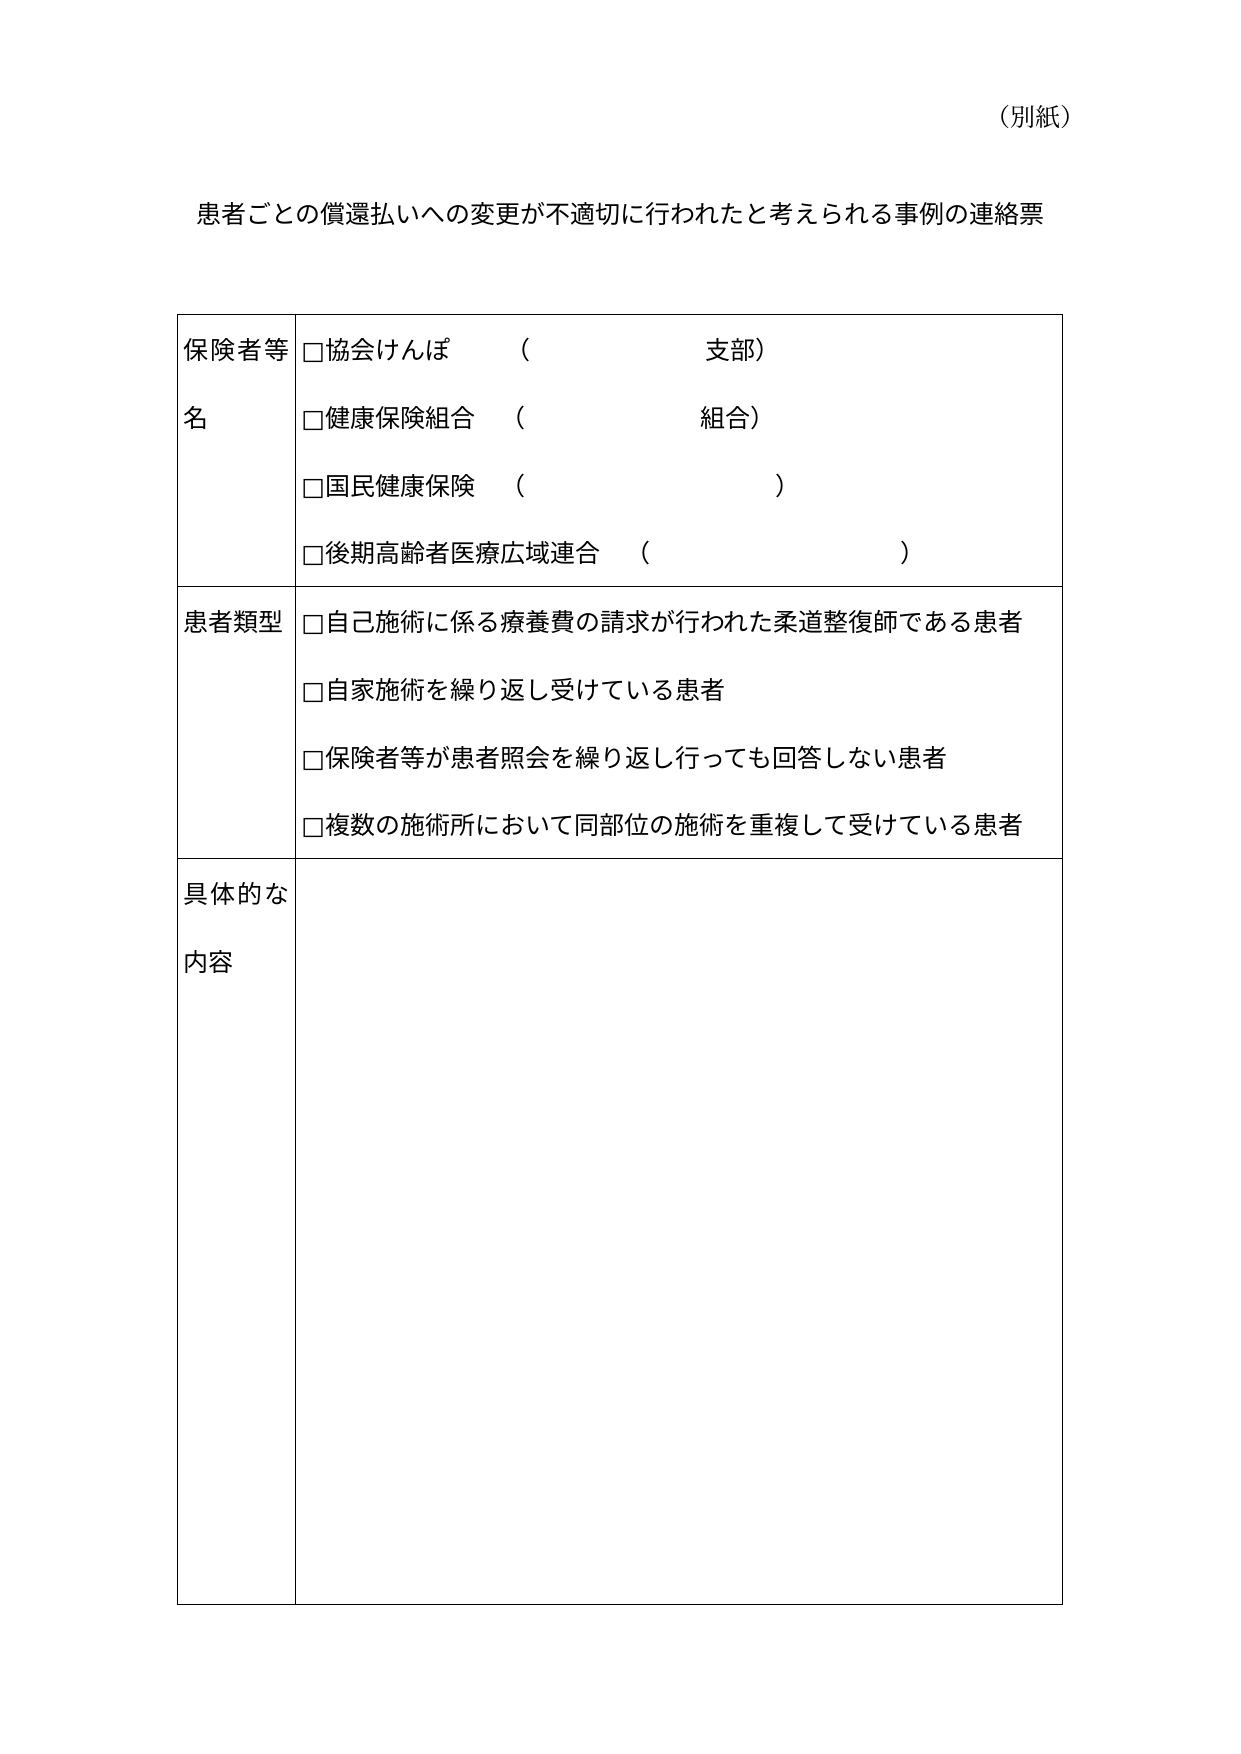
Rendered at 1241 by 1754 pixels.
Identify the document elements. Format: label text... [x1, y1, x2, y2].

table_cell □自己施術に係る療養費の請求が行われた柔道整復師である患者 □自家施術を繰り返し受けている患者 □保険者等が患者照会を繰り返し行っても回答しない患者 □複数の施術所において同部位の施術を重複して受けている患者 [296, 587, 1062, 858]
table_cell 具体的な内容 [178, 859, 295, 1604]
table_header 保険者等名 [178, 315, 295, 586]
text 患者ごとの償還払いへの変更が不適切に行われたと考えられる事例の連絡票 [177, 179, 1063, 246]
table_cell 患者類型 [178, 587, 295, 858]
table_header □協会けんぽ （ 支部） □健康保険組合 （ 組合） □国民健康保険 （ ） □後期高齢者医療広域連合 （ ） [296, 315, 1062, 586]
table_cell [296, 859, 1062, 1604]
